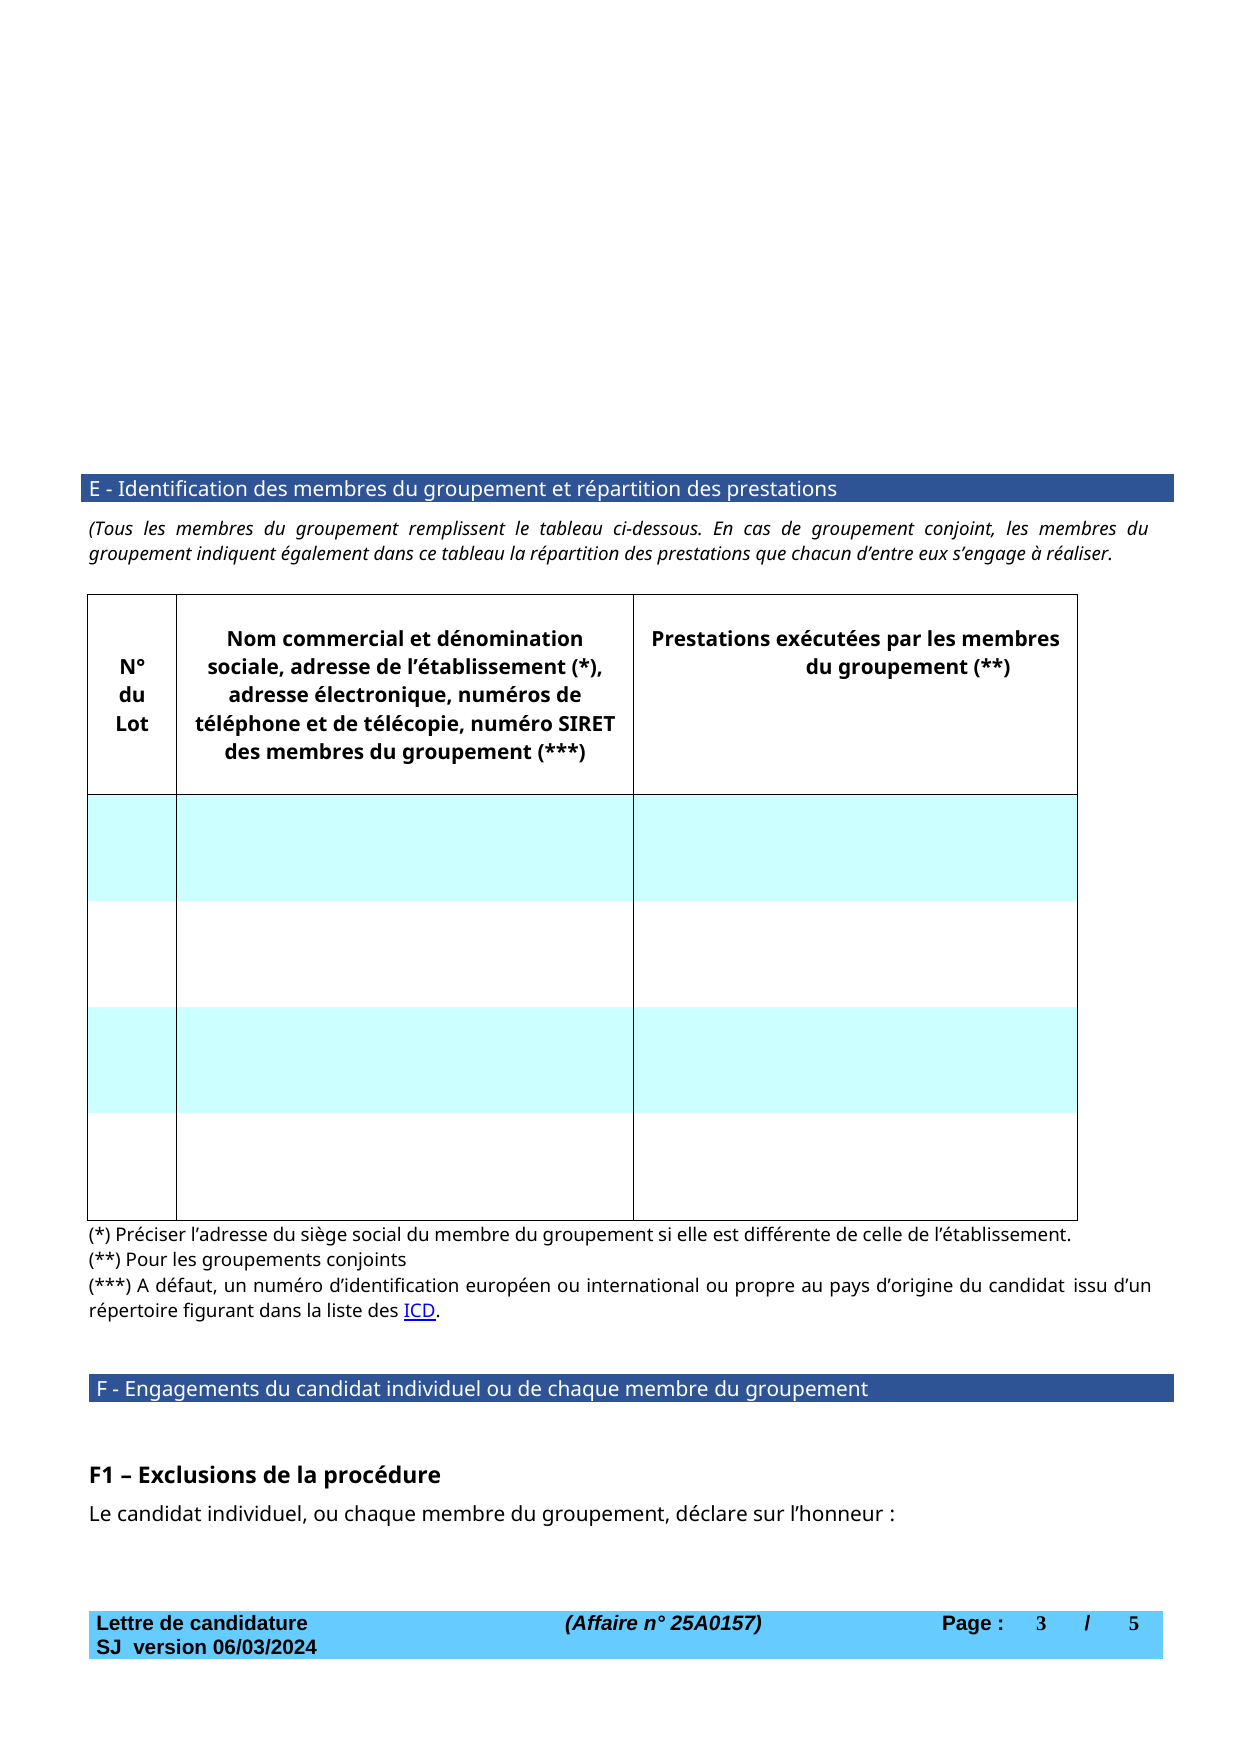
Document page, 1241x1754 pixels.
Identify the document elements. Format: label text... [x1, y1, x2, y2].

table_header N° du Lot [88, 595, 176, 794]
table_cell [177, 901, 633, 1007]
table_cell [88, 1114, 176, 1220]
table_cell [634, 795, 1077, 901]
table_cell [177, 795, 633, 901]
table_cell [634, 1007, 1077, 1113]
table_header F - Engagements du candidat individuel ou de chaque membre du groupement [89, 1374, 1174, 1402]
text (**) Pour les groupements conjoints [89, 1246, 1152, 1272]
table_cell [634, 901, 1077, 1007]
table_cell [88, 795, 176, 901]
text Le candidat individuel, ou chaque membre du groupement, déclare sur l’honneur : [89, 1499, 1152, 1527]
text F1 – Exclusions de la procédure [89, 1459, 1152, 1491]
table_header Nom commercial et dénomination sociale, adresse de l’établissement (*), adresse électronique, numéros de téléphone et de télécopie, numéro SIRET des membres du groupement (***) [177, 595, 633, 794]
text (Tous les membres du groupement remplissent le tableau ci-dessous. En cas de groupement conjoint, les membres du groupement indiquent également dans ce tableau la répartition des prestations que chacun d’entre eux s’engage à réaliser. [89, 515, 1152, 566]
table_cell [177, 1114, 633, 1220]
table_cell [634, 1114, 1077, 1220]
table_header Prestations exécutées par les membres du groupement (**) [634, 595, 1077, 794]
text (*) Préciser l’adresse du siège social du membre du groupement si elle est différente de celle de l’établissement. [89, 1221, 1152, 1246]
table_cell [88, 901, 176, 1007]
table_cell [88, 1007, 176, 1113]
table_header E - Identification des membres du groupement et répartition des prestations [81, 474, 1174, 502]
text (***) A défaut, un numéro d’identification européen ou international ou propre au pays d’origine du candidat issu d’un répertoire figurant dans la liste des ICD. [89, 1272, 1152, 1323]
table_cell [177, 1007, 633, 1113]
